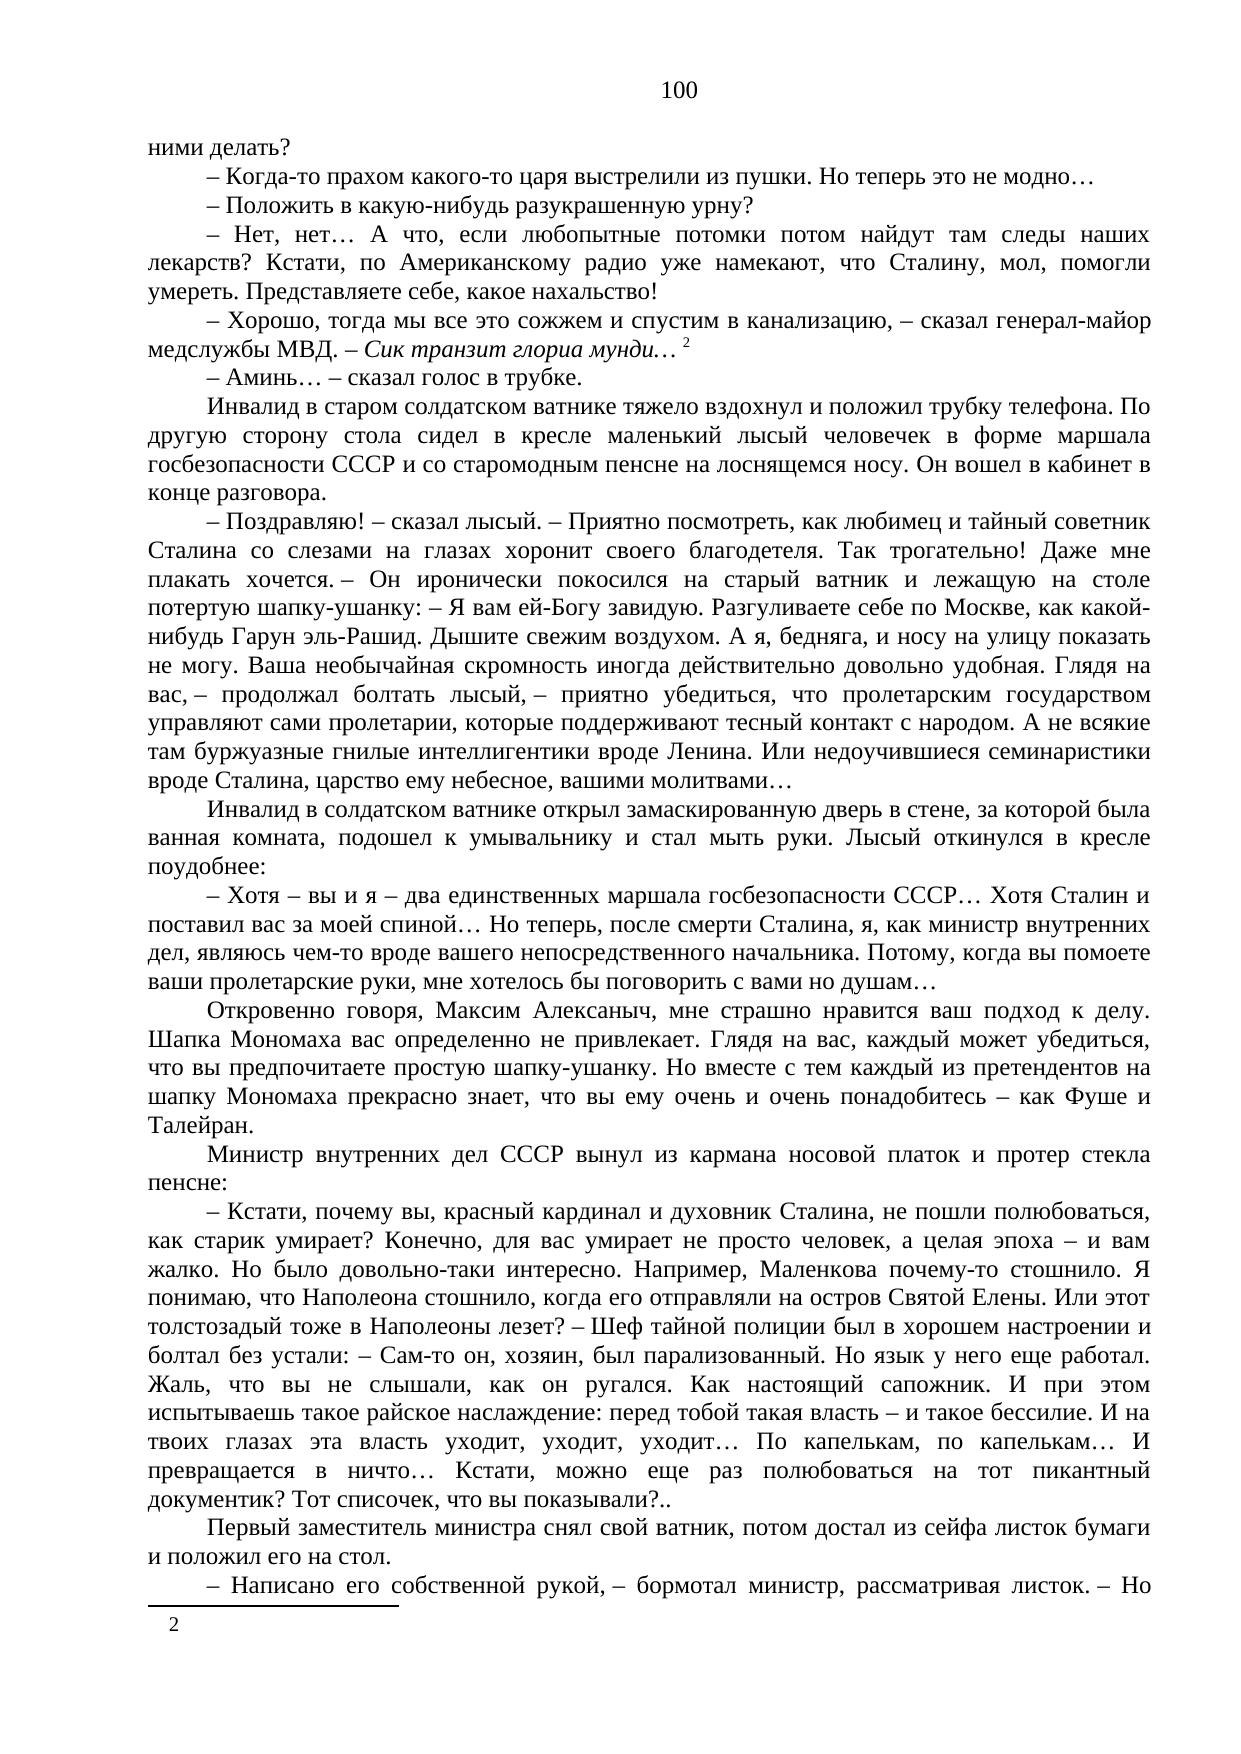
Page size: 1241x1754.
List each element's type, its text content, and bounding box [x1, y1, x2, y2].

text – Кстати, почему вы, красный кардинал и духовник Сталина, не пошли полюбоваться, как старик умирает? Конечно, для вас умирает не просто человек, а целая эпоха – и вам жалко. Но было довольно-таки интересно. Например, Маленкова почему-то стошнило. Я понимаю, что Наполеона стошнило, когда его отправляли на остров Святой Елены. Или этот толстозадый тоже в Наполеоны лезет? – Шеф тайной полиции был в хорошем настроении и болтал без устали: – Сам-то он, хозяин, был парализованный. Но язык у него еще работал. Жаль, что вы не слышали, как он ругался. Как настоящий сапожник. И при этом испытываешь такое райское наслаждение: перед тобой такая власть – и такое бессилие. И на твоих глазах эта власть уходит, уходит, уходит… По капелькам, по капелькам… И превращается в ничто… Кстати, можно еще раз полюбоваться на тот пикантный документик? Тот списочек, что вы показывали?.. [148, 1196, 1152, 1512]
text Министр внутренних дел СССР вынул из кармана носовой платок и протер стекла пенсне: [148, 1139, 1152, 1196]
text – Аминь… – сказал голос в трубке. [148, 362, 1152, 391]
text Откровенно говоря, Максим Алексаныч, мне страшно нравится ваш подход к делу. Шапка Мономаха вас определенно не привлекает. Глядя на вас, каждый может убедиться, что вы предпочитаете простую шапку-ушанку. Но вместе с тем каждый из претендентов на шапку Мономаха прекрасно знает, что вы ему очень и очень понадобитесь – как Фуше и Талейран. [148, 995, 1152, 1139]
text – Хорошо, тогда мы все это сожжем и спустим в канализацию, – сказал генерал-майор медслужбы МВД. – Сик транзит глориа мунди… [148, 305, 1152, 362]
text Инвалид в солдатском ватнике открыл замаскированную дверь в стене, за которой была ванная комната, подошел к умывальнику и стал мыть руки. Лысый откинулся в кресле поудобнее: [148, 794, 1152, 880]
text Инвалид в старом солдатском ватнике тяжело вздохнул и положил трубку телефона. По другую сторону стола сидел в кресле маленький лысый человечек в форме маршала госбезопасности СССР и со старомодным пенсне на лоснящемся носу. Он вошел в кабинет в конце разговора. [148, 391, 1152, 506]
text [148, 132, 1152, 161]
text – Когда-то прахом какого-то царя выстрелили из пушки. Но теперь это не модно… [148, 161, 1152, 190]
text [148, 1570, 1152, 1599]
text – Нет, нет… А что, если любопытные потомки потом найдут там следы наших лекарств? Кстати, по Американскому радио уже намекают, что Сталину, мол, помогли умереть. Представляете себе, какое нахальство! [148, 219, 1152, 305]
text – Хотя – вы и я – два единственных маршала госбезопасности СССР… Хотя Сталин и поставил вас за моей спиной… Но теперь, после смерти Сталина, я, как министр внутренних дел, являюсь чем-то вроде вашего непосредственного начальника. Потому, когда вы помоете ваши пролетарские руки, мне хотелось бы поговорить с вами но душам… [148, 880, 1152, 995]
text – Поздравляю! – сказал лысый. – Приятно посмотреть, как любимец и тайный советник Сталина со слезами на глазах хоронит своего благодетеля. Так трогательно! Даже мне плакать хочется. – Он иронически покосился на старый ватник и лежащую на столе потертую шапку-ушанку: – Я вам ей-Богу завидую. Разгуливаете себе по Москве, как какой-нибудь Гарун эль-Рашид. Дышите свежим воздухом. А я, бедняга, и носу на улицу показать не могу. Ваша необычайная скромность иногда действительно довольно удобная. Глядя на вас, – продолжал болтать лысый, – приятно убедиться, что пролетарским государством управляют сами пролетарии, которые поддерживают тесный контакт с народом. А не всякие там буржуазные гнилые интеллигентики вроде Ленина. Или недоучившиеся семинаристики вроде Сталина, царство ему небесное, вашими молитвами… [148, 506, 1152, 794]
text – Положить в какую-нибудь разукрашенную урну? [148, 190, 1152, 219]
text Первый заместитель министра снял свой ватник, потом достал из сейфа листок бумаги и положил его на стол. [148, 1512, 1152, 1570]
